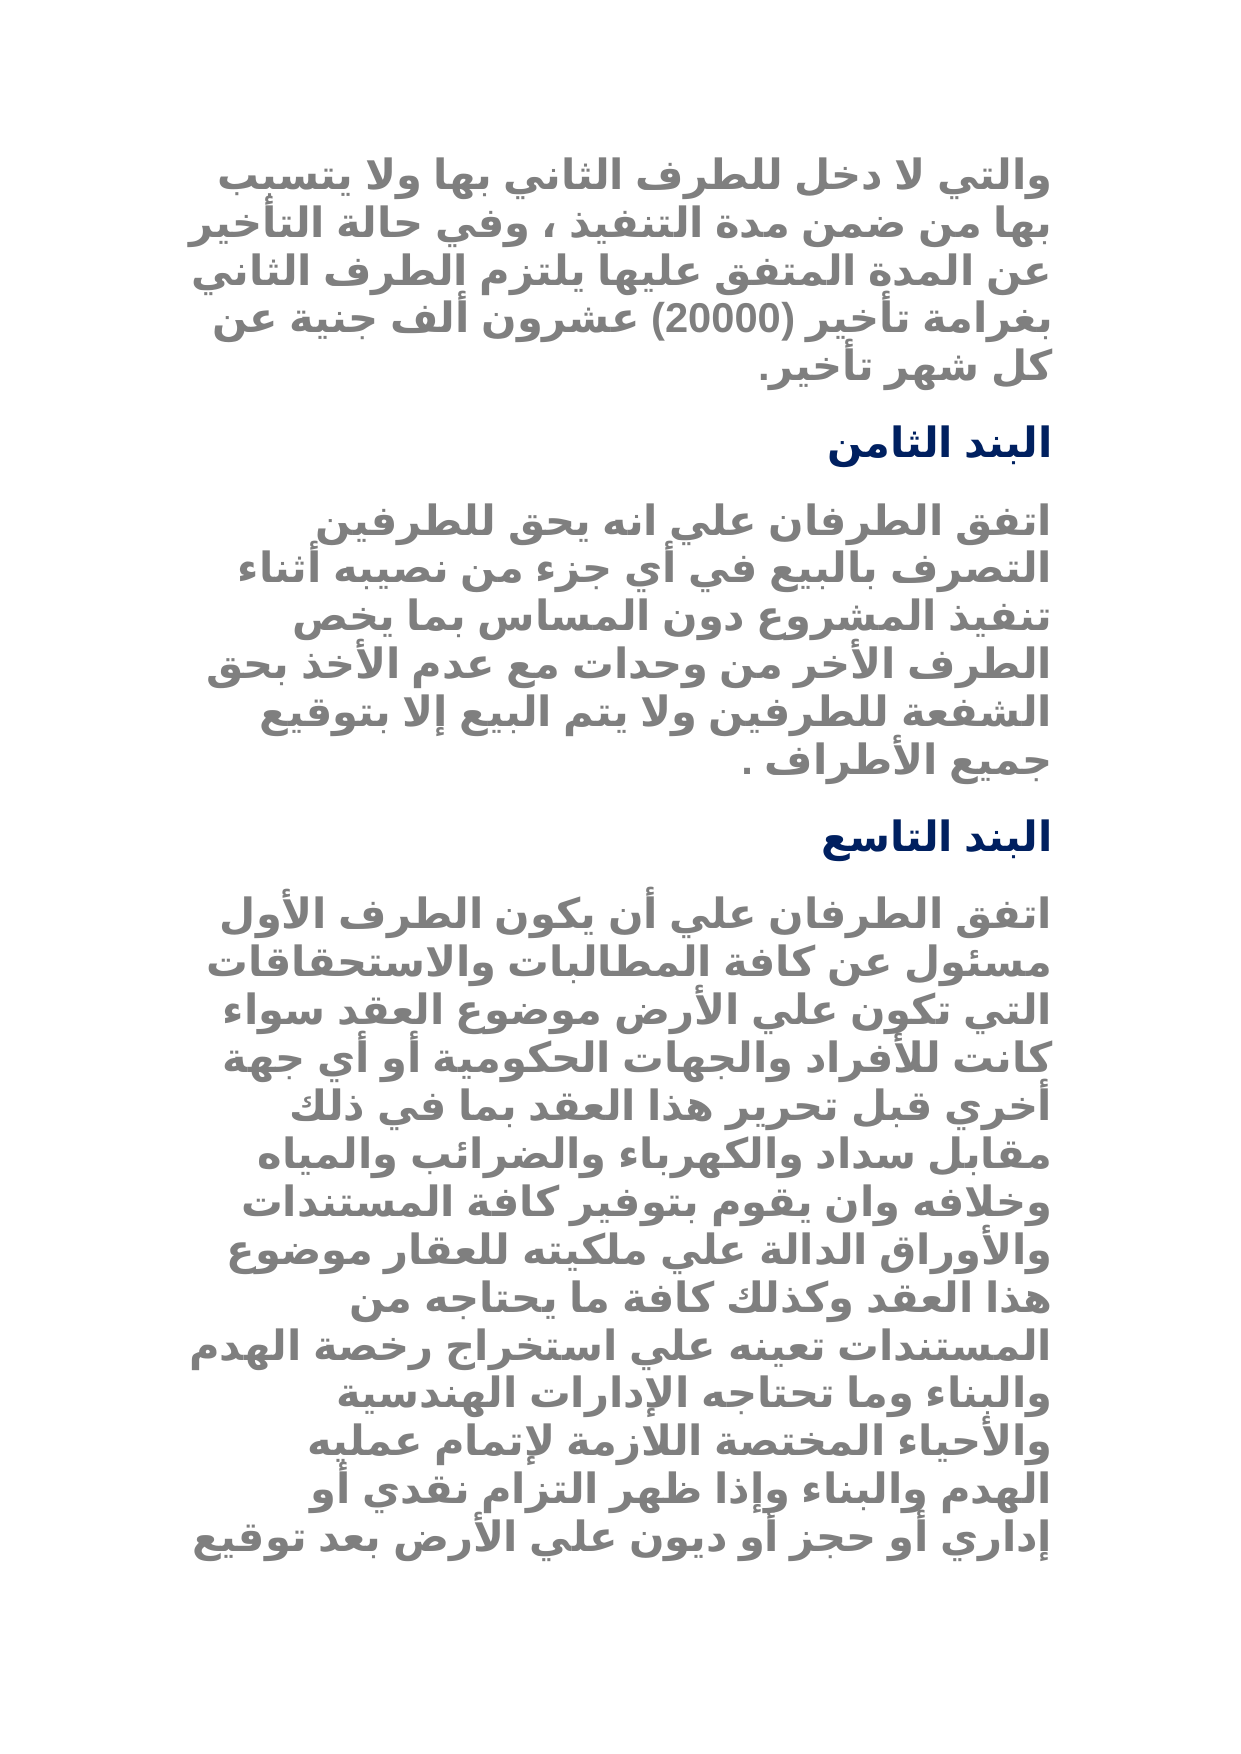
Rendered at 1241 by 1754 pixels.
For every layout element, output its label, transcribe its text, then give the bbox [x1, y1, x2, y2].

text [187, 150, 1053, 389]
text البند التاسع [187, 812, 1053, 860]
text اتفق الطرفان علي انه يحق للطرفين التصرف بالبيع في أي جزء من نصيبه أثناء تنفيذ المشروع دون المساس بما يخص الطرف الأخر من وحدات مع عدم الأخذ بحق الشفعة للطرفين ولا يتم البيع إلا بتوقيع جميع الأطراف . [187, 496, 1053, 783]
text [187, 889, 1053, 1560]
text البند الثامن [187, 419, 1053, 467]
